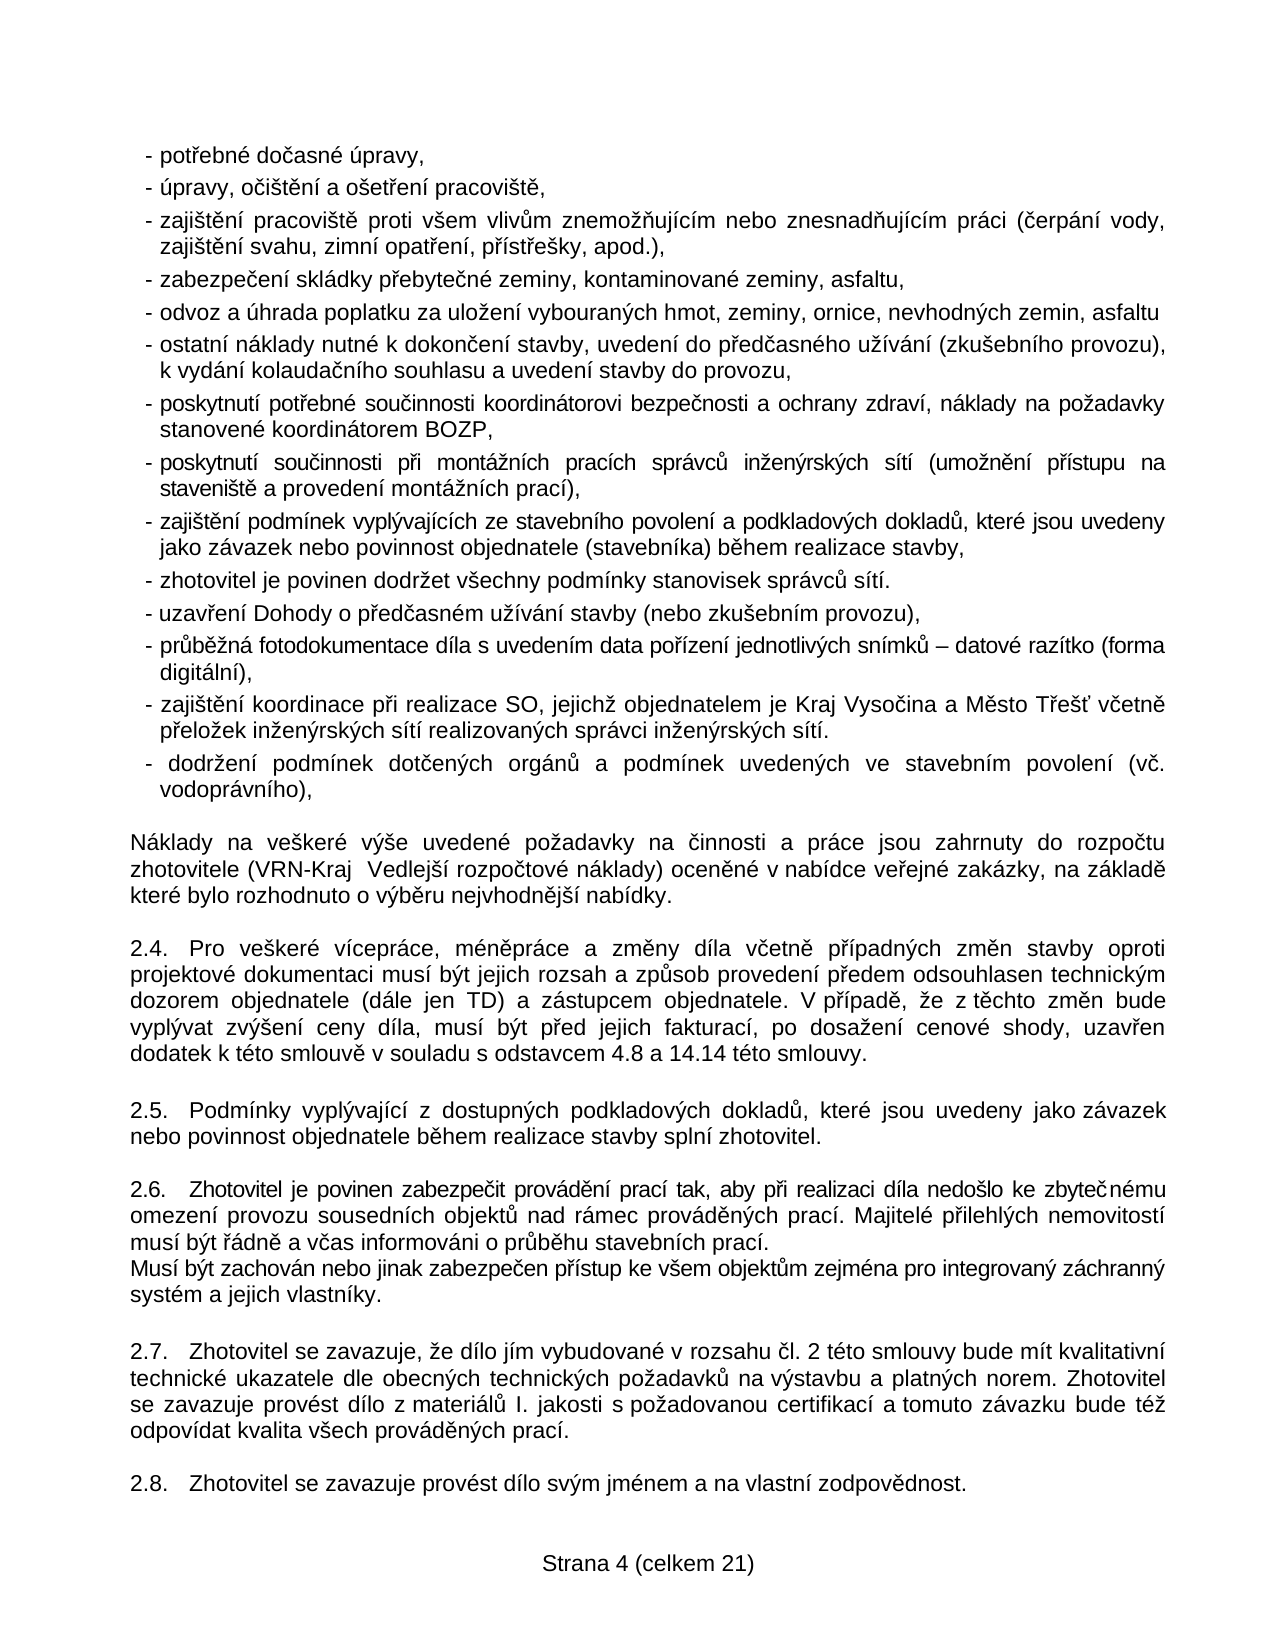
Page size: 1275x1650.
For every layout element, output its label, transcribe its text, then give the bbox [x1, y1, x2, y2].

text - zajištění pracoviště proti všem vlivům znemožňujícím nebo znesnadňujícím práci (čerpání vody, zajištění svahu, zimní opatření, přístřešky, apod.), [145, 207, 1166, 260]
text - poskytnutí součinnosti při montážních pracích správců inženýrských sítí (umožnění přístupu na staveniště a provedení montážních prací), [145, 449, 1166, 502]
list Pro veškeré vícepráce, méněpráce a změny díla včetně případných změn stavby oproti projektové dokumentaci musí být jejich rozsah a způsob provedení předem odsouhlasen technickým dozorem objednatele (dále jen TD) a zástupcem objednatele. V případě, že z těchto změn bude vyplývat zvýšení ceny díla, musí být před jejich fakturací, po dosažení cenové shody, uzavřen dodatek k této smlouvě v souladu s odstavcem 4.8 a 14.14 této smlouvy. [130, 934, 1166, 1066]
list Zhotovitel se zavazuje provést dílo svým jménem a na vlastní zodpovědnost. [130, 1470, 1166, 1496]
text - zhotovitel je povinen dodržet všechny podmínky stanovisek správců sítí. [145, 567, 1166, 593]
text - průběžná fotodokumentace díla s uvedením data pořízení jednotlivých snímků – datové razítko (forma digitální), [145, 632, 1166, 685]
text - poskytnutí potřebné součinnosti koordinátorovi bezpečnosti a ochrany zdraví, náklady na požadavky stanovené koordinátorem BOZP, [145, 390, 1166, 443]
text - potřebné dočasné úpravy, [145, 142, 1166, 168]
title Náklady na veškeré výše uvedené požadavky na činnosti a práce jsou zahrnuty do rozpočtu zhotovitele (VRN-Kraj Vedlejší rozpočtové náklady) oceněné v nabídce veřejné zakázky, na základě které bylo rozhodnuto o výběru nejvhodnější nabídky. [130, 829, 1166, 908]
text - dodržení podmínek dotčených orgánů a podmínek uvedených ve stavebním povolení (vč. vodoprávního), [145, 750, 1166, 803]
list Podmínky vyplývající z dostupných podkladových dokladů, které jsou uvedeny jako závazek nebo povinnost objednatele během realizace stavby splní zhotovitel. [130, 1097, 1166, 1149]
text Musí být zachován nebo jinak zabezpečen přístup ke všem objektům zejména pro integrovaný záchranný systém a jejich vlastníky. [130, 1255, 1166, 1308]
list Zhotovitel je povinen zabezpečit provádění prací tak, aby při realizaci díla nedošlo ke zbytečnému omezení provozu sousedních objektů nad rámec prováděných prací. Majitelé přilehlých nemovitostí musí být řádně a včas informováni o průběhu stavebních prací. [130, 1176, 1166, 1255]
list Zhotovitel se zavazuje, že dílo jím vybudované v rozsahu čl. 2 této smlouvy bude mít kvalitativní technické ukazatele dle obecných technických požadavků na výstavbu a platných norem. Zhotovitel se zavazuje provést dílo z materiálů I. jakosti s požadovanou certifikací a tomuto závazku bude též odpovídat kvalita všech prováděných prací. [130, 1338, 1166, 1444]
text - zabezpečení skládky přebytečné zeminy, kontaminované zeminy, asfaltu, [145, 266, 1166, 292]
text - zajištění koordinace při realizace SO, jejichž objednatelem je Kraj Vysočina a Město Třešť včetně přeložek inženýrských sítí realizovaných správci inženýrských sítí. [145, 691, 1166, 744]
text - uzavření Dohody o předčasném užívání stavby (nebo zkušebním provozu), [145, 599, 1166, 626]
text - zajištění podmínek vyplývajících ze stavebního povolení a podkladových dokladů, které jsou uvedeny jako závazek nebo povinnost objednatele (stavebníka) během realizace stavby, [145, 508, 1166, 561]
text - úpravy, očištění a ošetření pracoviště, [145, 174, 1166, 201]
text - ostatní náklady nutné k dokončení stavby, uvedení do předčasného užívání (zkušebního provozu), k vydání kolaudačního souhlasu a uvedení stavby do provozu, [145, 331, 1166, 384]
text - odvoz a úhrada poplatku za uložení vybouraných hmot, zeminy, ornice, nevhodných zemin, asfaltu [145, 298, 1166, 325]
